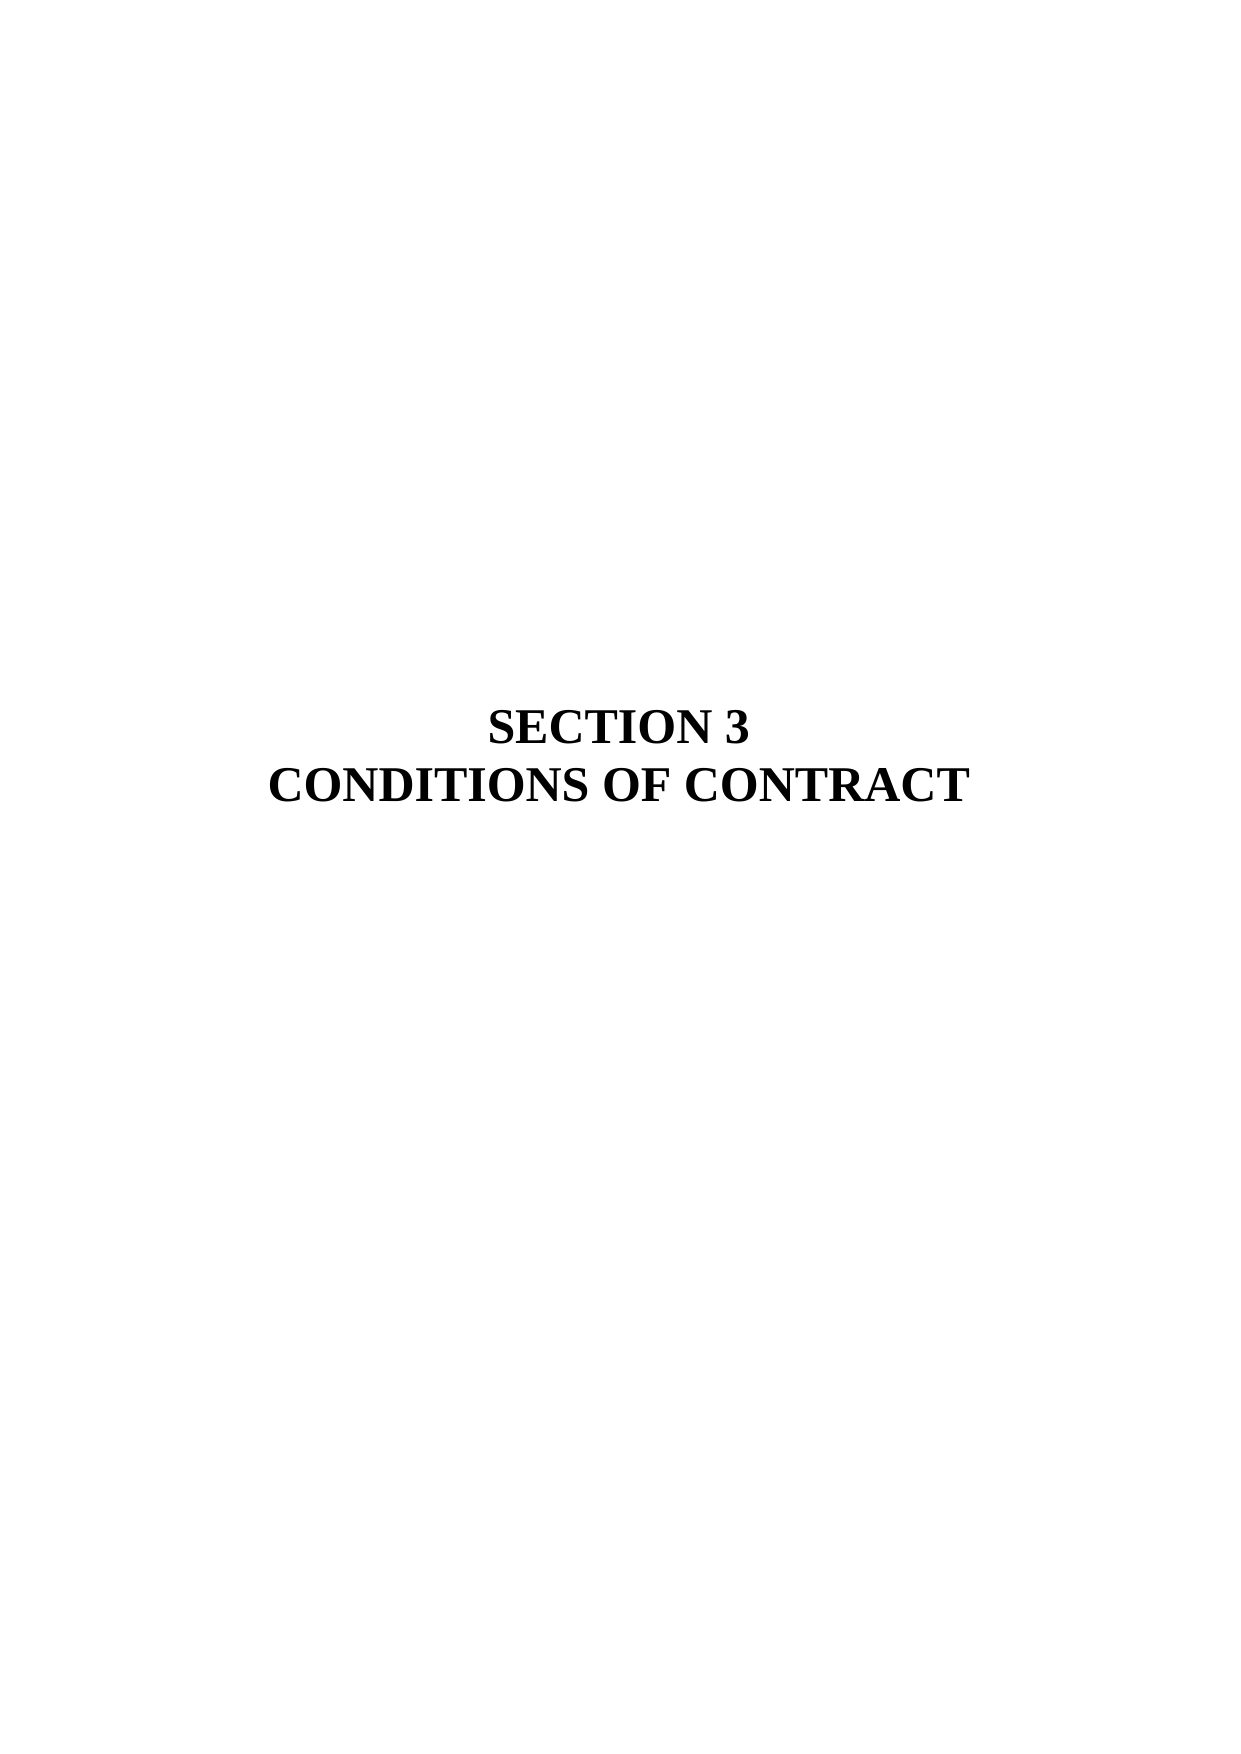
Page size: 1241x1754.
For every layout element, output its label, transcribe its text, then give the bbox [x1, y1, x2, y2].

title SECTION 3 [132, 697, 1105, 754]
title CONDITIONS OF CONTRACT [132, 754, 1105, 812]
